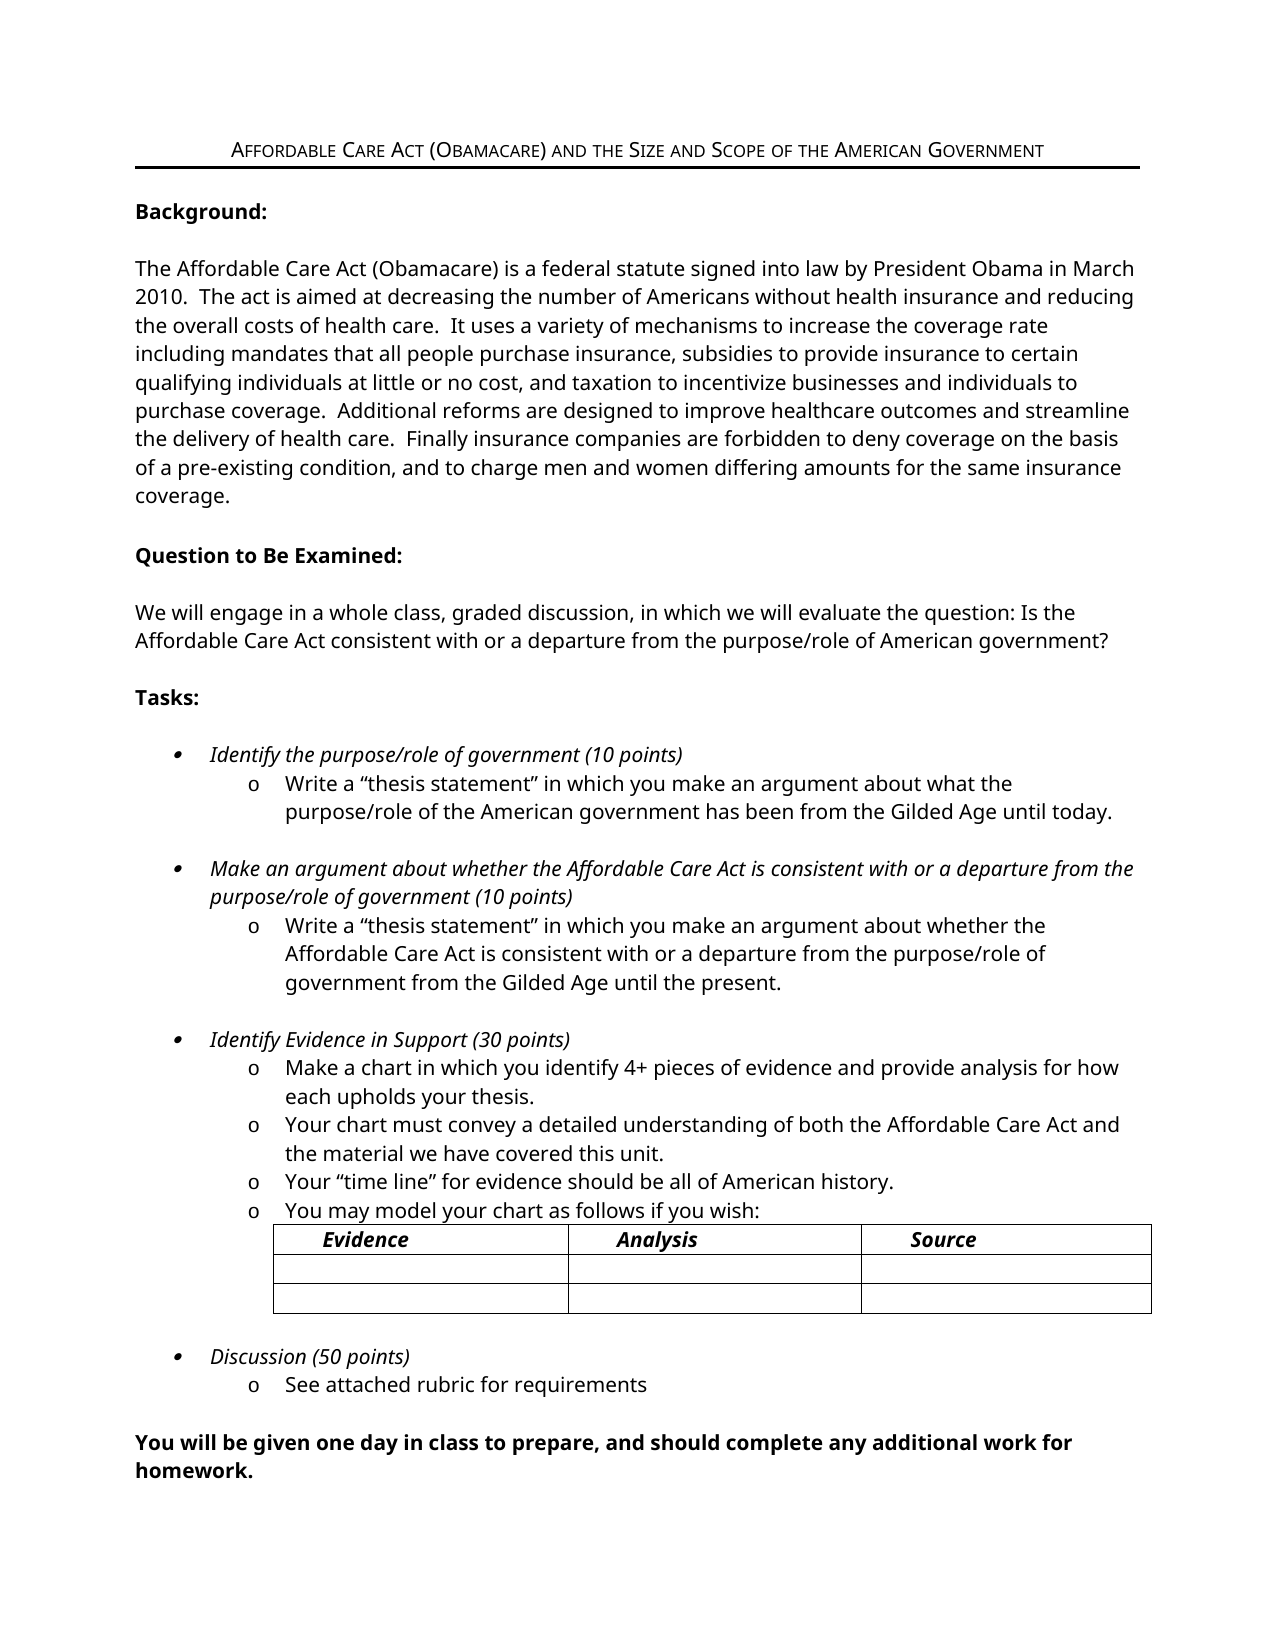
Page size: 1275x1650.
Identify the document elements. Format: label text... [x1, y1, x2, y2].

text Background: [135, 197, 1140, 226]
table_cell [274, 1284, 568, 1313]
table_cell [569, 1284, 861, 1313]
list Identify Evidence in Support (30 points) [172, 1025, 1140, 1053]
list You may model your chart as follows if you wish: [247, 1196, 1140, 1224]
list Make an argument about whether the Affordable Care Act is consistent with or a departure from the purpose/role of government (10 points) [172, 854, 1140, 911]
table_header Evidence [274, 1225, 568, 1254]
list See attached rubric for requirements [247, 1371, 1140, 1399]
text Affordable Care Act (Obamacare) and the Size and Scope of the American Government [135, 135, 1140, 166]
table_cell [862, 1255, 1151, 1283]
list Identify the purpose/role of government (10 points) [172, 740, 1140, 769]
table_cell [274, 1255, 568, 1283]
table_cell [862, 1284, 1151, 1313]
text We will engage in a whole class, graded discussion, in which we will evaluate the question: Is the Affordable Care Act consistent with or a departure from the purpose/role of American government? [135, 598, 1140, 655]
list Make a chart in which you identify 4+ pieces of evidence and provide analysis for how each upholds your thesis. [247, 1053, 1140, 1110]
list Write a “thesis statement” in which you make an argument about what the purpose/role of the American government has been from the Gilded Age until today. [247, 769, 1140, 826]
text The Affordable Care Act (Obamacare) is a federal statute signed into law by President Obama in March 2010. The act is aimed at decreasing the number of Americans without health insurance and reducing the overall costs of health care. It uses a variety of mechanisms to increase the coverage rate including mandates that all people purchase insurance, subsidies to provide insurance to certain qualifying individuals at little or no cost, and taxation to incentivize businesses and individuals to purchase coverage. Additional reforms are designed to improve healthcare outcomes and streamline the delivery of health care. Finally insurance companies are forbidden to deny coverage on the basis of a pre-existing condition, and to charge men and women differing amounts for the same insurance coverage. [135, 254, 1140, 510]
text Tasks: [135, 683, 1140, 712]
text Question to Be Examined: [135, 541, 1140, 569]
table_header Analysis [569, 1225, 861, 1254]
table_cell [569, 1255, 861, 1283]
list Write a “thesis statement” in which you make an argument about whether the Affordable Care Act is consistent with or a departure from the purpose/role of government from the Gilded Age until the present. [247, 911, 1140, 996]
table_header Source [862, 1225, 1151, 1254]
list Your “time line” for evidence should be all of American history. [247, 1167, 1140, 1196]
list Discussion (50 points) [172, 1342, 1140, 1371]
list Your chart must convey a detailed understanding of both the Affordable Care Act and the material we have covered this unit. [247, 1110, 1140, 1167]
text You will be given one day in class to prepare, and should complete any additional work for homework. [135, 1428, 1140, 1484]
